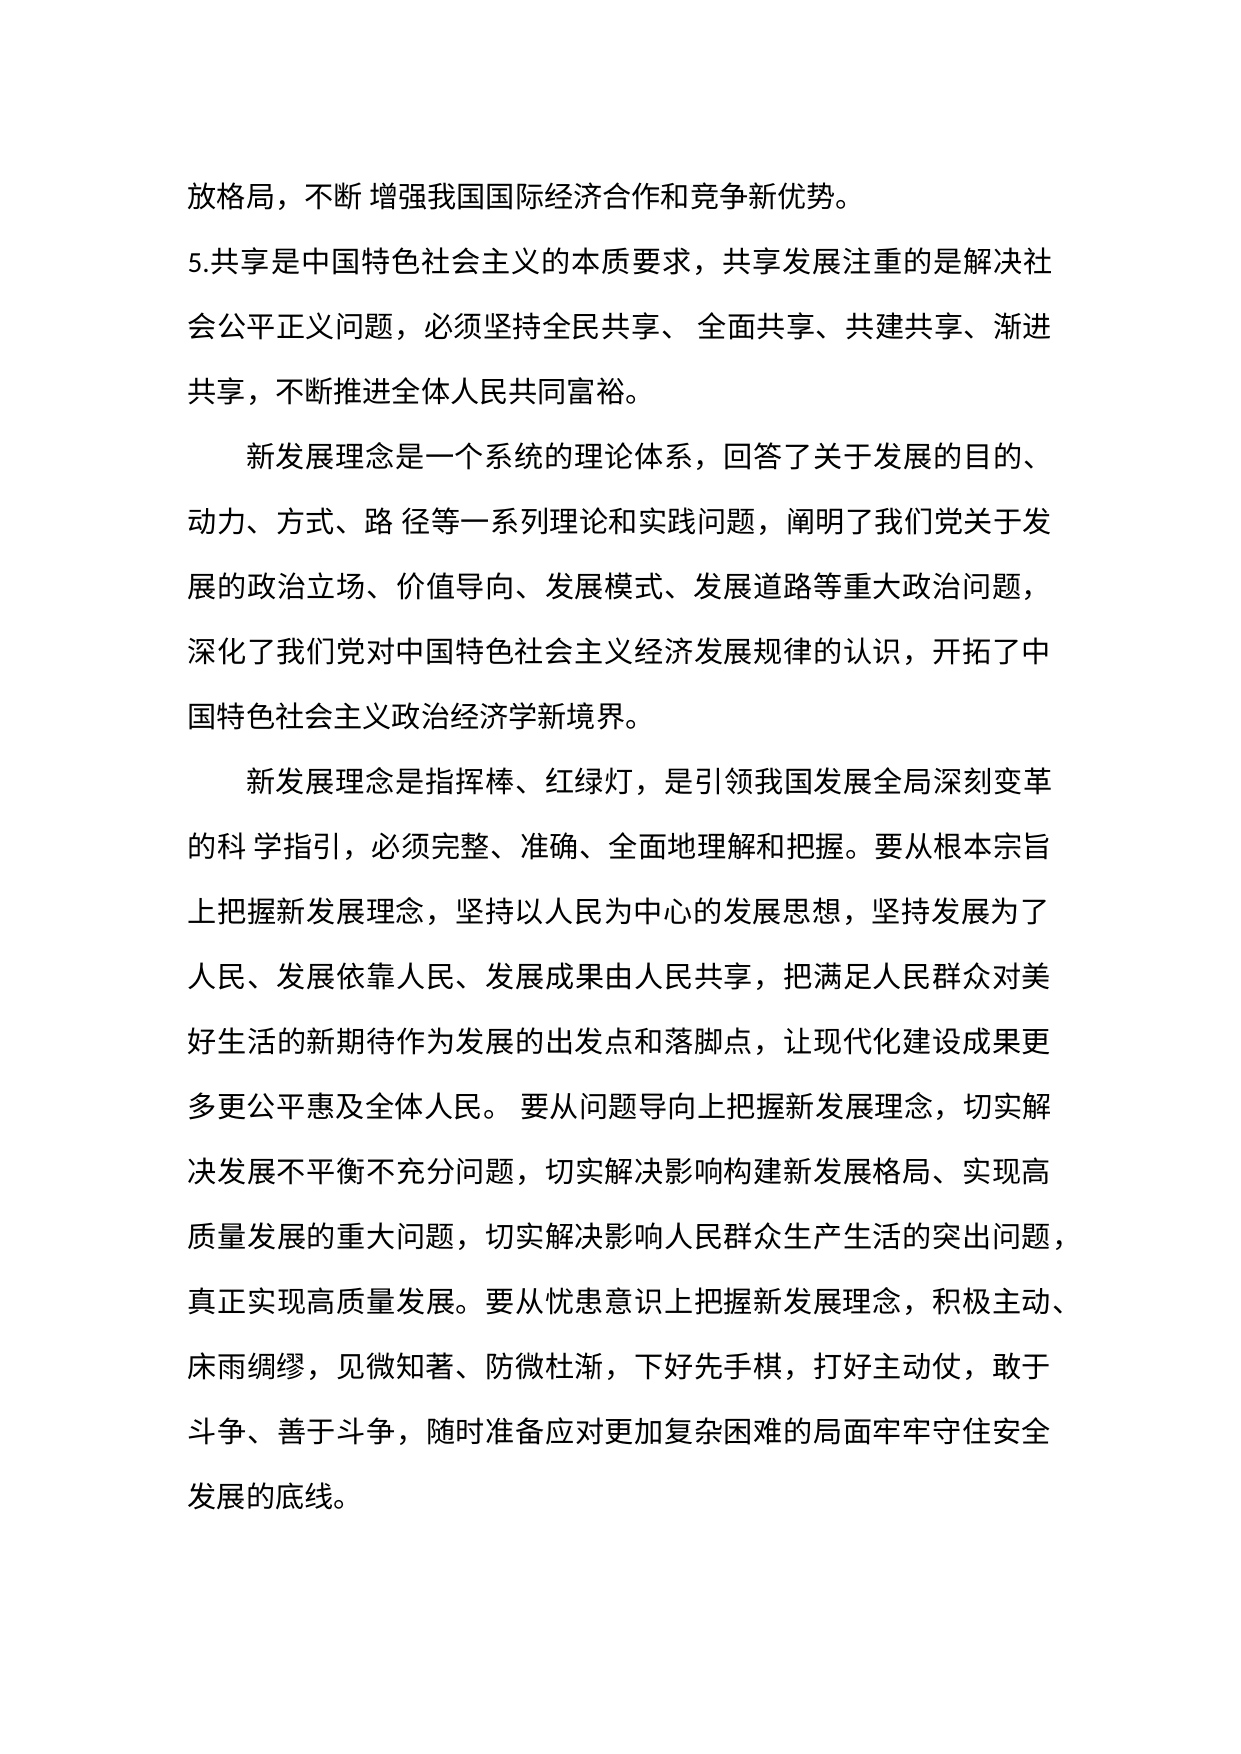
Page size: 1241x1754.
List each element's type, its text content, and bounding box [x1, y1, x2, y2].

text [187, 162, 1053, 227]
text 5.共享是中国特色社会主义的本质要求，共享发展注重的是解决社会公平正义问题，必须坚持全民共享、 全面共享、共建共享、渐进共享，不断推进全体人民共同富裕。 [187, 227, 1053, 422]
text 新发展理念是一个系统的理论体系，回答了关于发展的目的、动力、方式、路 径等一系列理论和实践问题，阐明了我们党关于发展的政治立场、价值导向、发展模式、发展道路等重大政治问题，深化了我们党对中国特色社会主义经济发展规律的认识，开拓了中国特色社会主义政治经济学新境界。 [187, 422, 1053, 747]
text 新发展理念是指挥棒、红绿灯，是引领我国发展全局深刻变革的科 学指引，必须完整、准确、全面地理解和把握。要从根本宗旨上把握新发展理念，坚持以人民为中心的发展思想，坚持发展为了人民、发展依靠人民、发展成果由人民共享，把满足人民群众对美好生活的新期待作为发展的出发点和落脚点，让现代化建设成果更多更公平惠及全体人民。 要从问题导向上把握新发展理念，切实解决发展不平衡不充分问题，切实解决影响构建新发展格局、实现高质量发展的重大问题，切实解决影响人民群众生产生活的突出问题，真正实现高质量发展。要从忧患意识上把握新发展理念，积极主动、床雨绸缪，见微知著、防微杜渐，下好先手棋，打好主动仗，敢于斗争、善于斗争，随时准备应对更加复杂困难的局面牢牢守住安全发展的底线。 [187, 747, 1053, 1527]
